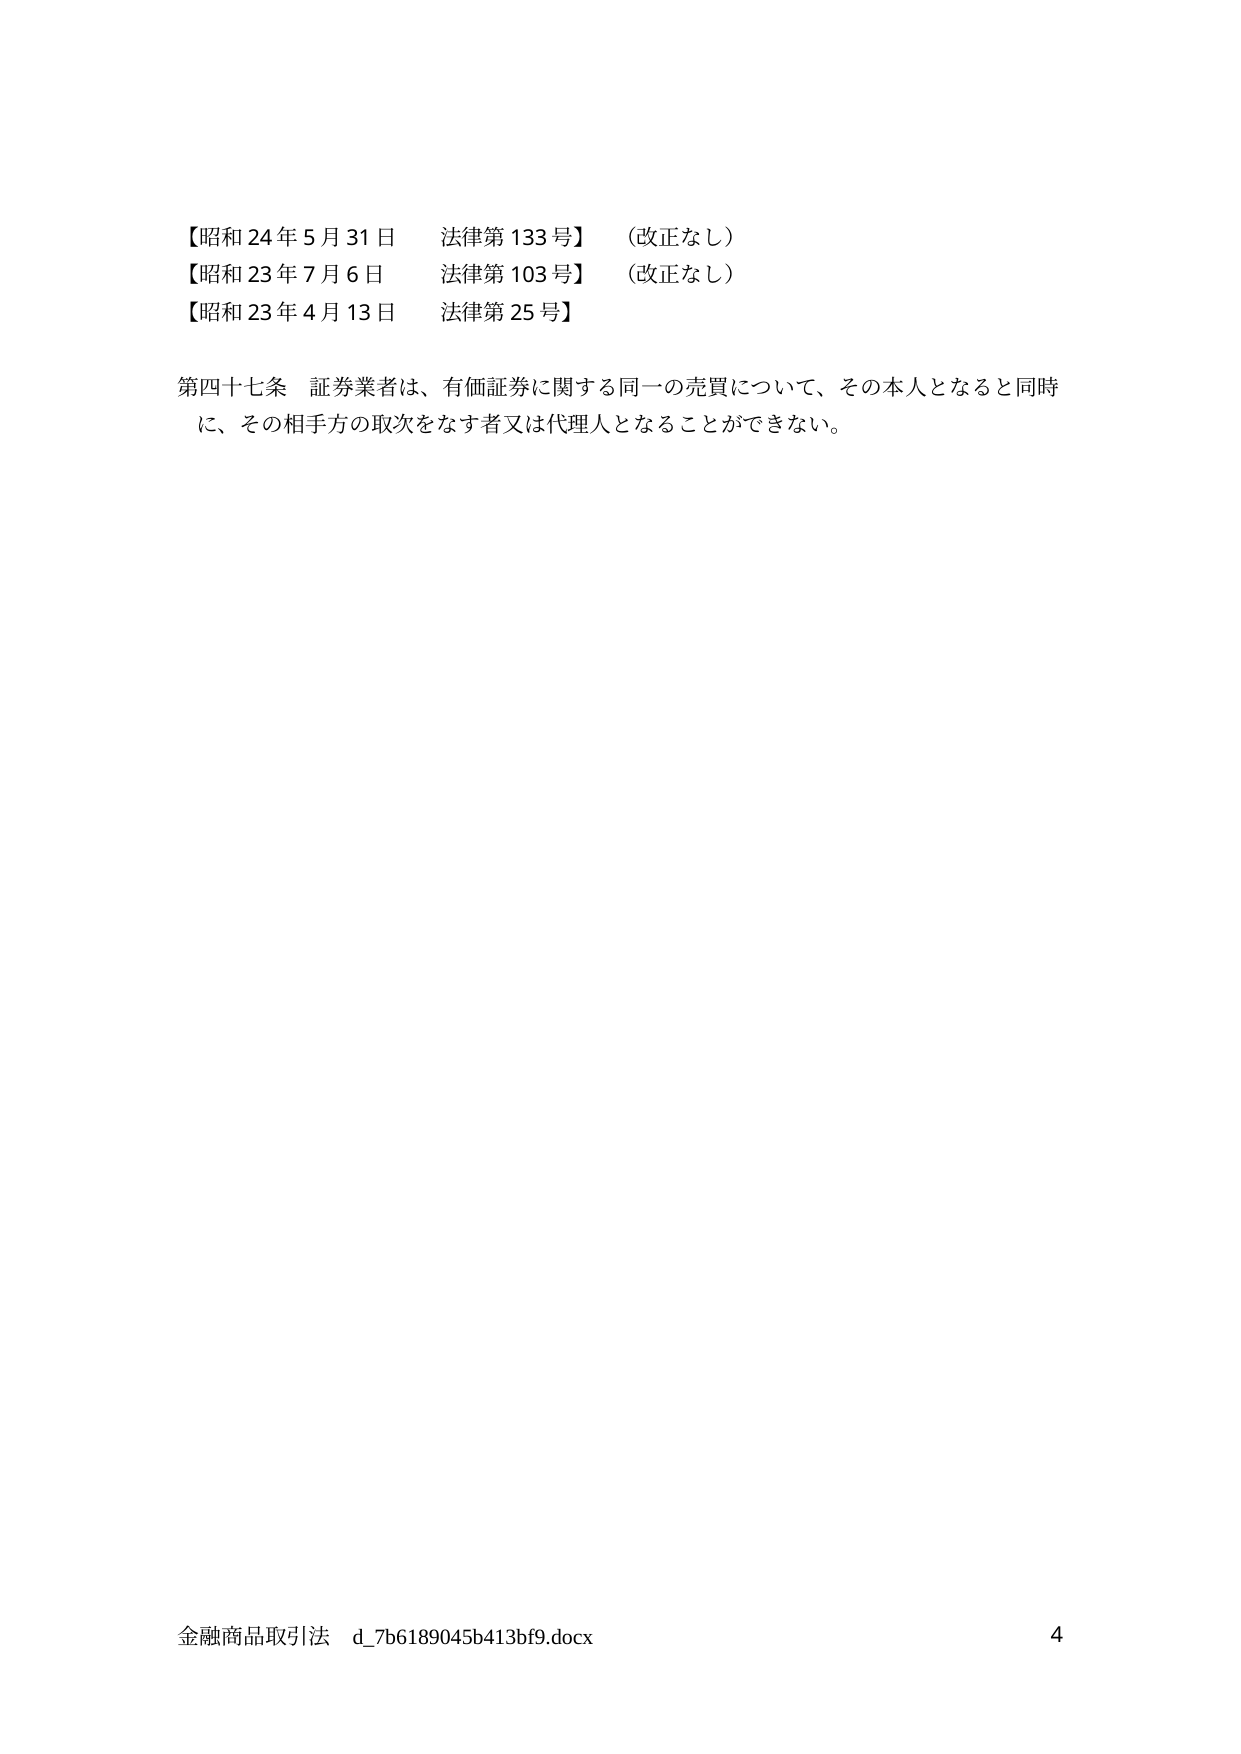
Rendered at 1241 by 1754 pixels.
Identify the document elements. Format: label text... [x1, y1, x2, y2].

text 第四十七条 証券業者は、有価証券に関する同一の売買について、その本人となると同時に、その相手方の取次をなす者又は代理人となることができない。 [177, 367, 1063, 442]
text 【昭和23年7月6日 法律第103号】 （改正なし） [177, 254, 1063, 292]
text 【昭和24年5月31日 法律第133号】 （改正なし） [177, 217, 1063, 254]
text 【昭和23年4月13日 法律第25号】 [177, 292, 1063, 329]
